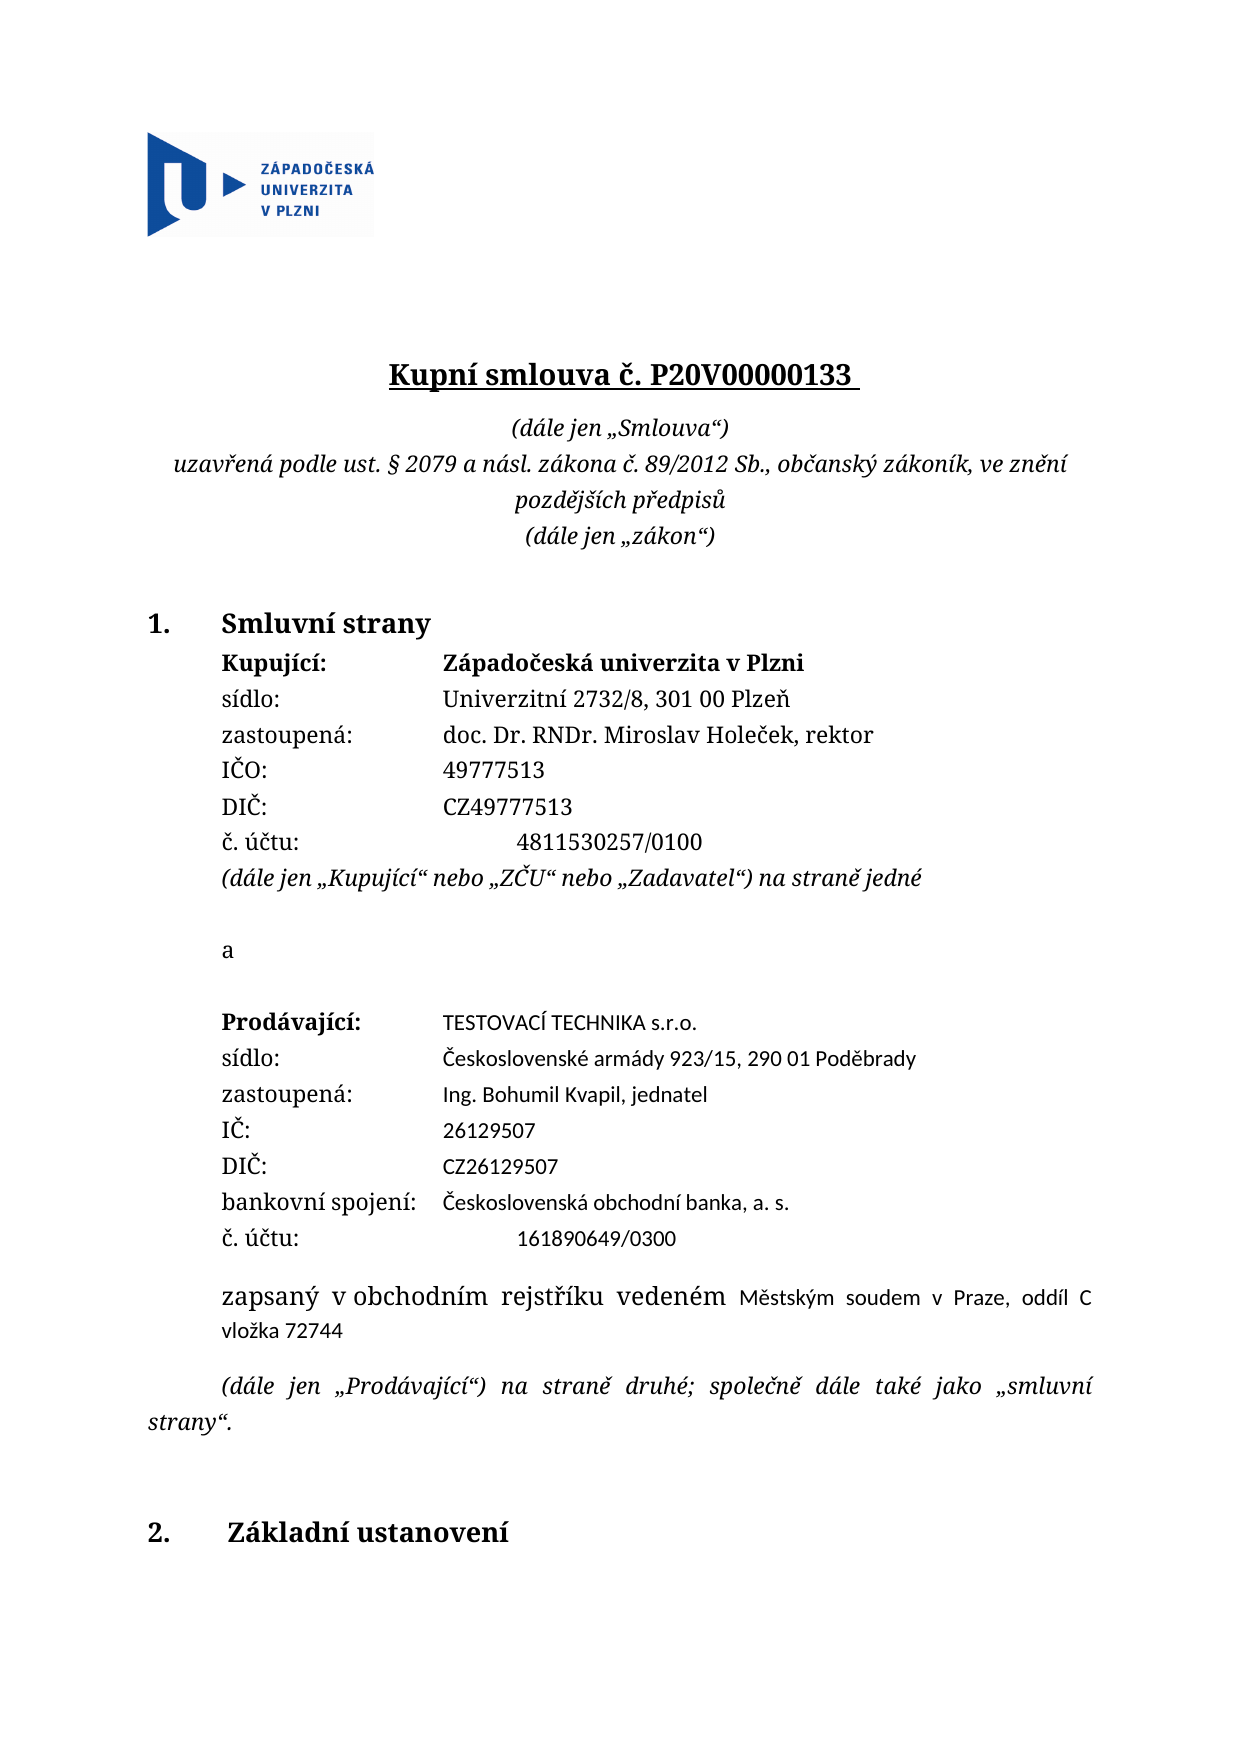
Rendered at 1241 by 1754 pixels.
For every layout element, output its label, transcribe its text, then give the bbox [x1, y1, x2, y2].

text sídlo: Československé armády 923/15, 290 01 Poděbrady [221, 1042, 1093, 1073]
text bankovní spojení: Československá obchodní banka, a. s. [148, 1186, 1093, 1217]
text (dále jen „Smlouva“) [148, 412, 1093, 443]
text (dále jen „zákon“) [148, 520, 1093, 551]
text DIČ: CZ49777513 [221, 790, 1093, 822]
text IČ: 26129507 [221, 1114, 1093, 1145]
text 1. Smluvní strany [148, 604, 1093, 641]
text uzavřená podle ust. § 2079 a násl. zákona č. 89/2012 Sb., občanský zákoník, ve znění pozdějších předpisů [148, 448, 1093, 515]
text Kupní smlouva č. P20V00000133 [148, 354, 1093, 394]
text č. účtu: 4811530257/0100 [221, 826, 1093, 858]
text zastoupená: Ing. Bohumil Kvapil, jednatel [221, 1078, 1093, 1109]
text č. účtu: 161890649/0300 [221, 1222, 1093, 1253]
text zapsaný v obchodním rejstříku vedeném Městským soudem v Praze, oddíl C vložka 72744 [221, 1278, 1093, 1345]
text IČO: 49777513 [221, 754, 1093, 786]
text Kupující: Západočeská univerzita v Plzni [221, 647, 1093, 678]
picture [147, 132, 374, 237]
text sídlo: Univerzitní 2732/8, 301 00 Plzeň [221, 683, 1093, 714]
text (dále jen „Prodávající“) na straně druhé; společně dále také jako „smluvní strany“. [148, 1370, 1093, 1437]
text Prodávající: TESTOVACÍ TECHNIKA s.r.o. [221, 1006, 1093, 1037]
text 2. Základní ustanovení [148, 1513, 1093, 1550]
text zastoupená: doc. Dr. RNDr. Miroslav Holeček, rektor [221, 718, 1093, 750]
text DIČ: CZ26129507 [221, 1150, 1093, 1181]
text a [221, 934, 1093, 965]
text (dále jen „Kupující“ nebo „ZČU“ nebo „Zadavatel“) na straně jedné [221, 862, 1093, 893]
